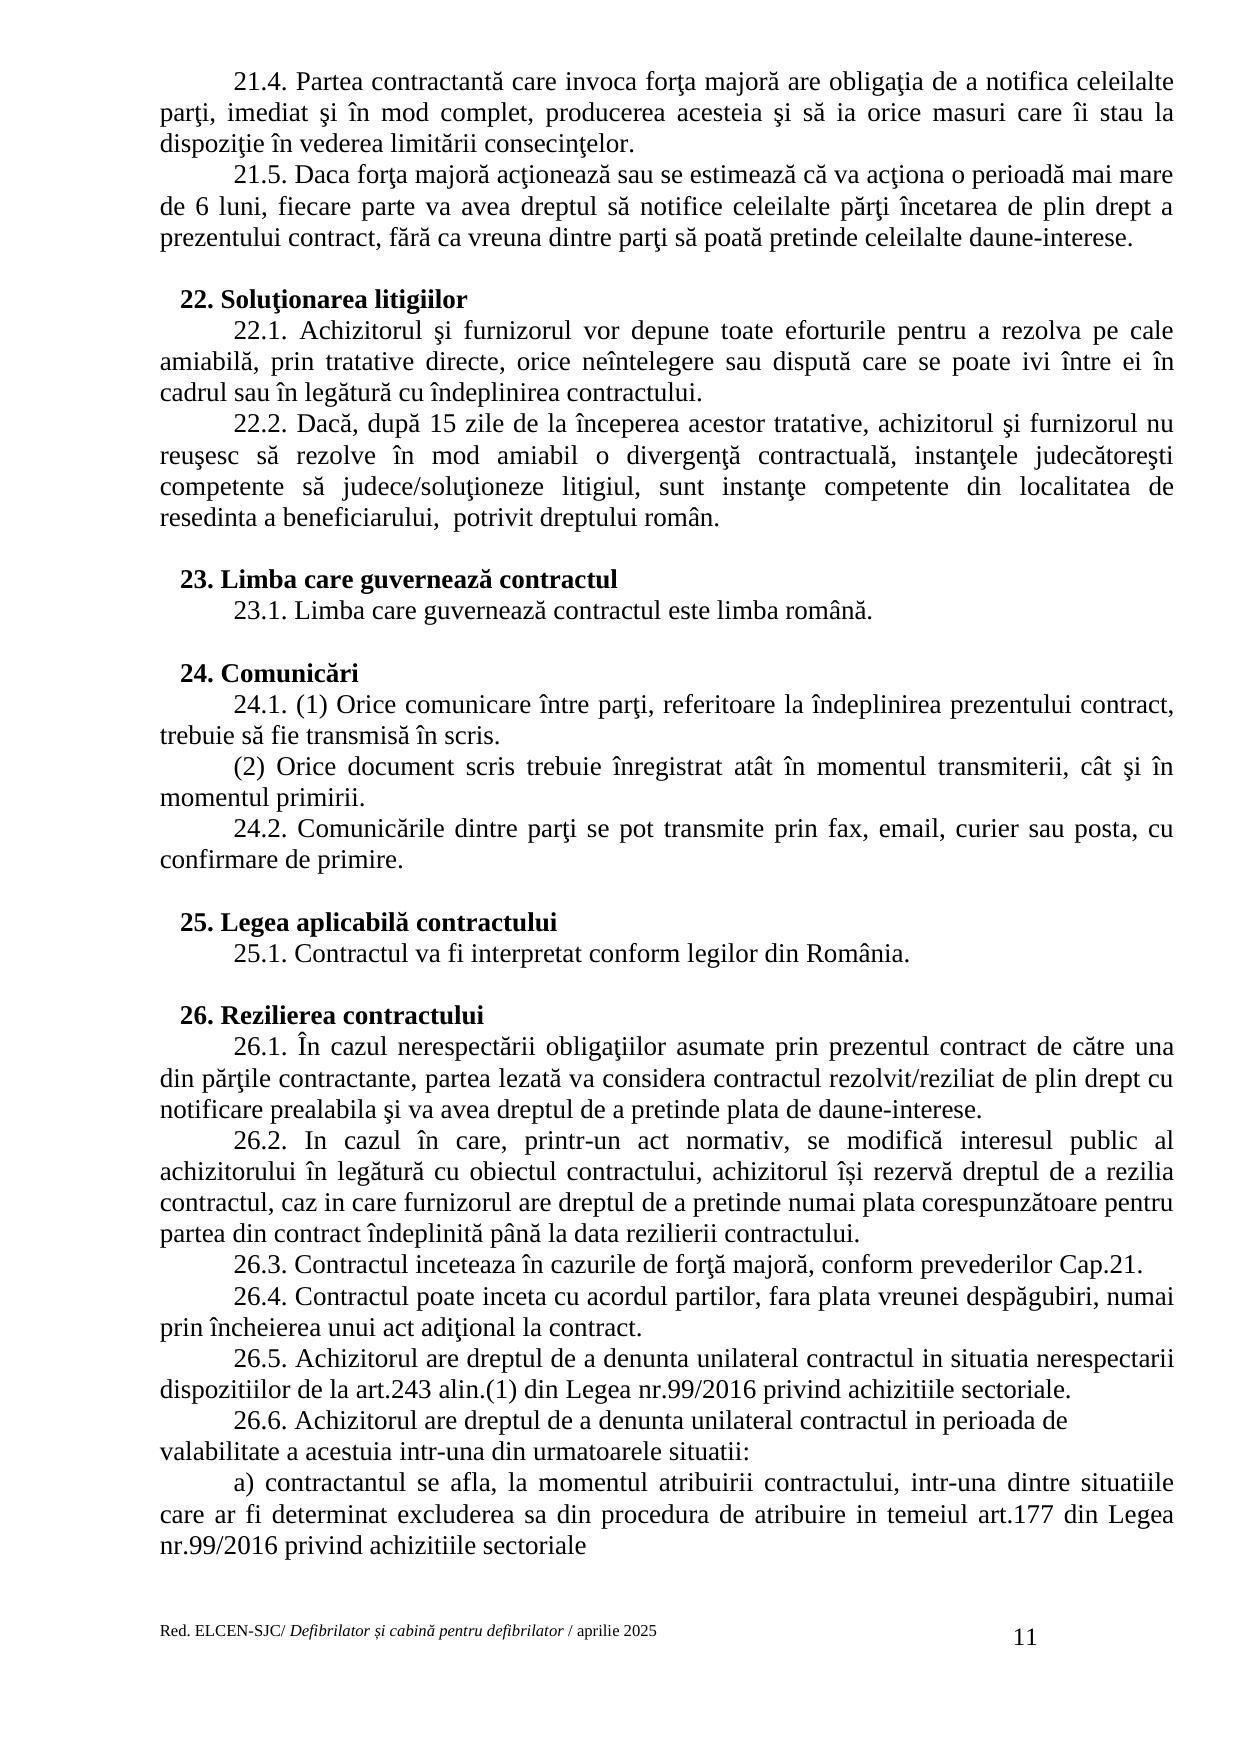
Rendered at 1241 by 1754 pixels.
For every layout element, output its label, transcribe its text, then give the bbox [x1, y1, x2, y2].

text 26.4. Contractul poate inceta cu acordul partilor, fara plata vreunei despăgubiri, numai prin încheierea unui act adiţional la contract. [159, 1280, 1175, 1342]
text 21.4. Partea contractantă care invoca forţa majoră are obligaţia de a notifica celeilalte parţi, imediat şi în mod complet, producerea acesteia şi să ia orice masuri care îi stau la dispoziţie în vederea limitării consecinţelor. [159, 65, 1175, 158]
text a) contractantul se afla, la momentul atribuirii contractului, intr-una dintre situatiile care ar fi determinat excluderea sa din procedura de atribuire in temeiul art.177 din Legea nr.99/2016 privind achizitiile sectoriale [159, 1467, 1175, 1560]
text 24. Comunicări [159, 657, 1175, 688]
text 26. Rezilierea contractului [159, 999, 1175, 1031]
text 22. Soluţionarea litigiilor [159, 283, 1175, 314]
text 26.2. In cazul în care, printr-un act normativ, se modifică interesul public al achizitorului în legătură cu obiectul contractului, achizitorul își rezervă dreptul de a rezilia contractul, caz in care furnizorul are dreptul de a pretinde numai plata corespunzătoare pentru partea din contract îndeplinită până la data rezilierii contractului. [159, 1124, 1175, 1248]
text 26.5. Achizitorul are dreptul de a denunta unilateral contractul in situatia nerespectarii dispozitiilor de la art.243 alin.(1) din Legea nr.99/2016 privind achizitiile sectoriale. [159, 1342, 1175, 1404]
text (2) Orice document scris trebuie înregistrat atât în momentul transmiterii, cât şi în momentul primirii. [159, 750, 1175, 812]
text 26.3. Contractul inceteaza în cazurile de forţă majoră, conform prevederilor Cap.21. [159, 1248, 1175, 1280]
text 21.5. Daca forţa majoră acţionează sau se estimează că va acţiona o perioadă mai mare de 6 luni, fiecare parte va avea dreptul să notifice celeilalte părţi încetarea de plin drept a prezentului contract, fără ca vreuna dintre parţi să poată pretinde celeilalte daune-interese. [159, 158, 1175, 252]
text 22.2. Dacă, după 15 zile de la începerea acestor tratative, achizitorul şi furnizorul nu reuşesc să rezolve în mod amiabil o divergenţă contractuală, instanţele judecătoreşti competente să judece/soluţioneze litigiul, sunt instanţe competente din localitatea de resedinta a beneficiarului, potrivit dreptului român. [159, 408, 1175, 532]
text 26.1. În cazul nerespectării obligaţiilor asumate prin prezentul contract de către una din părţile contractante, partea lezată va considera contractul rezolvit/reziliat de plin drept cu notificare prealabila şi va avea dreptul de a pretinde plata de daune-interese. [159, 1031, 1175, 1124]
text 25. Legea aplicabilă contractului [159, 906, 1175, 937]
text 26.6. Achizitorul are dreptul de a denunta unilateral contractul in perioada de [159, 1404, 1175, 1435]
text 23. Limba care guvernează contractul [159, 563, 1175, 594]
text 25.1. Contractul va fi interpretat conform legilor din România. [159, 937, 1175, 968]
text 24.1. (1) Orice comunicare între parţi, referitoare la îndeplinirea prezentului contract, trebuie să fie transmisă în scris. [159, 688, 1175, 750]
text 23.1. Limba care guvernează contractul este limba română. [159, 594, 1175, 626]
text 24.2. Comunicările dintre parţi se pot transmite prin fax, email, curier sau posta, cu confirmare de primire. [159, 812, 1175, 875]
text valabilitate a acestuia intr-una din urmatoarele situatii: [159, 1435, 1175, 1467]
text 22.1. Achizitorul şi furnizorul vor depune toate eforturile pentru a rezolva pe cale amiabilă, prin tratative directe, orice neîntelegere sau dispută care se poate ivi între ei în cadrul sau în legătură cu îndeplinirea contractului. [159, 314, 1175, 408]
